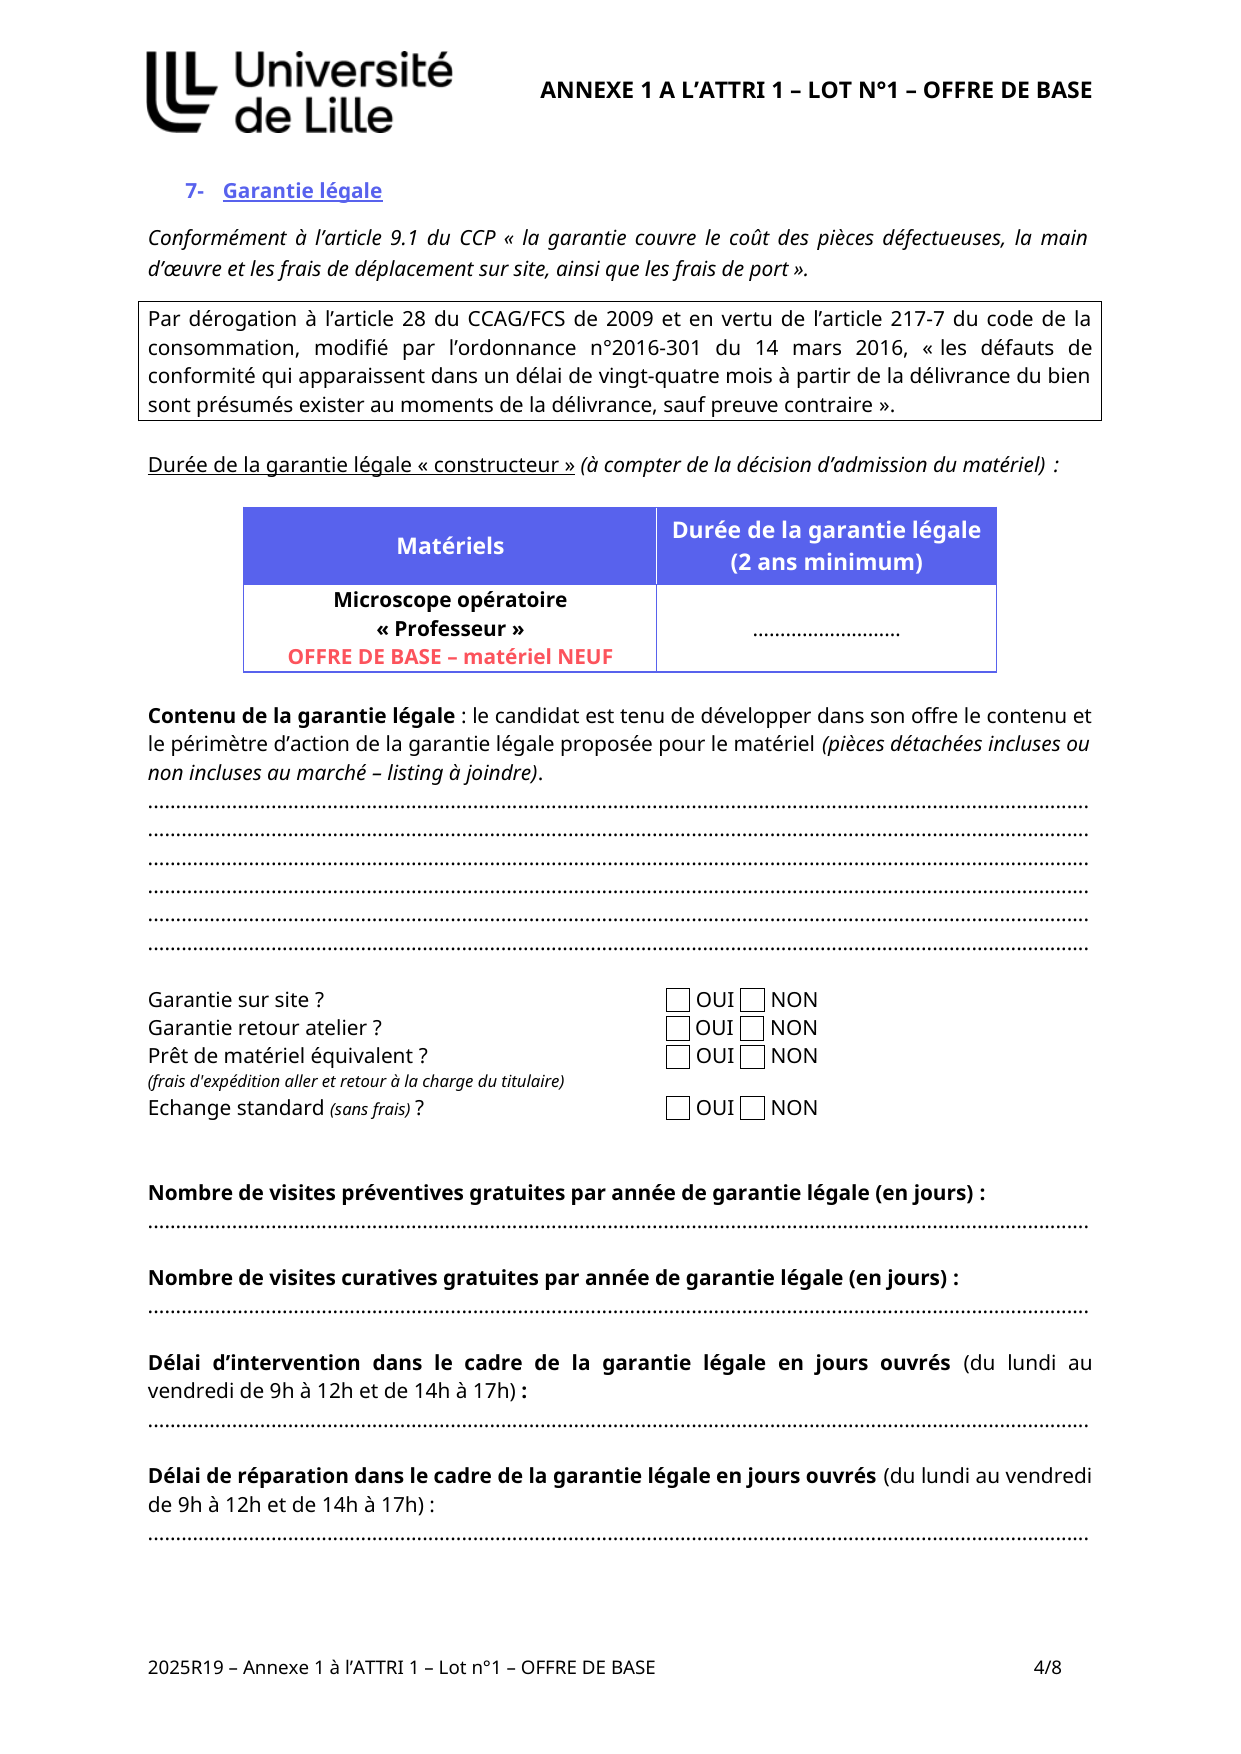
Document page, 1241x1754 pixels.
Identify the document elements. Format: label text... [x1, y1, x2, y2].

text Contenu de la garantie légale : le candidat est tenu de développer dans son offre le contenu et le périmètre d’action de la garantie légale proposée pour le matériel (pièces détachées incluses ou non incluses au marché – listing à joindre). [148, 701, 1093, 786]
text Par dérogation à l’article 28 du CCAG/FCS de 2009 et en vertu de l’article 217-7 du code de la consommation, modifié par l’ordonnance n°2016-301 du 14 mars 2016, « les défauts de conformité qui apparaissent dans un délai de vingt-quatre mois à partir de la délivrance du bien sont présumés exister au moments de la délivrance, sauf preuve contraire ». [139, 302, 1101, 420]
text Nombre de visites curatives gratuites par année de garantie légale (en jours) : [148, 1263, 1093, 1291]
text Nombre de visites préventives gratuites par année de garantie légale (en jours) : [148, 1178, 1093, 1207]
text Garantie retour atelier ? OUI NON [148, 1013, 1093, 1042]
picture [146, 51, 453, 133]
text Durée de la garantie légale « constructeur » (à compter de la décision d’admission du matériel) : [148, 450, 1093, 478]
text Délai d’intervention dans le cadre de la garantie légale en jours ouvrés (du lundi au vendredi de 9h à 12h et de 14h à 17h) : [148, 1348, 1093, 1405]
table_cell Microscope opératoire « Professeur » OFFRE DE BASE – matériel NEUF [244, 585, 656, 671]
text (frais d'expédition aller et retour à la charge du titulaire) [148, 1070, 1093, 1093]
table_header Durée de la garantie légale (2 ans minimum) [657, 508, 996, 584]
table_cell ……………………… [657, 585, 996, 671]
text Echange standard (sans frais) ? OUI NON [148, 1093, 1093, 1121]
text Délai de réparation dans le cadre de la garantie légale en jours ouvrés (du lundi au vendredi de 9h à 12h et de 14h à 17h) : [148, 1461, 1093, 1518]
list Garantie légale [185, 176, 1093, 204]
text Garantie sur site ? OUI NON [148, 985, 1093, 1013]
table_header Matériels [244, 508, 656, 584]
text Prêt de matériel équivalent ? OUI NON [148, 1042, 1093, 1070]
text Conformément à l’article 9.1 du CCP « la garantie couvre le coût des pièces défectueuses, la main d’œuvre et les frais de déplacement sur site, ainsi que les frais de port ». [148, 223, 1093, 282]
